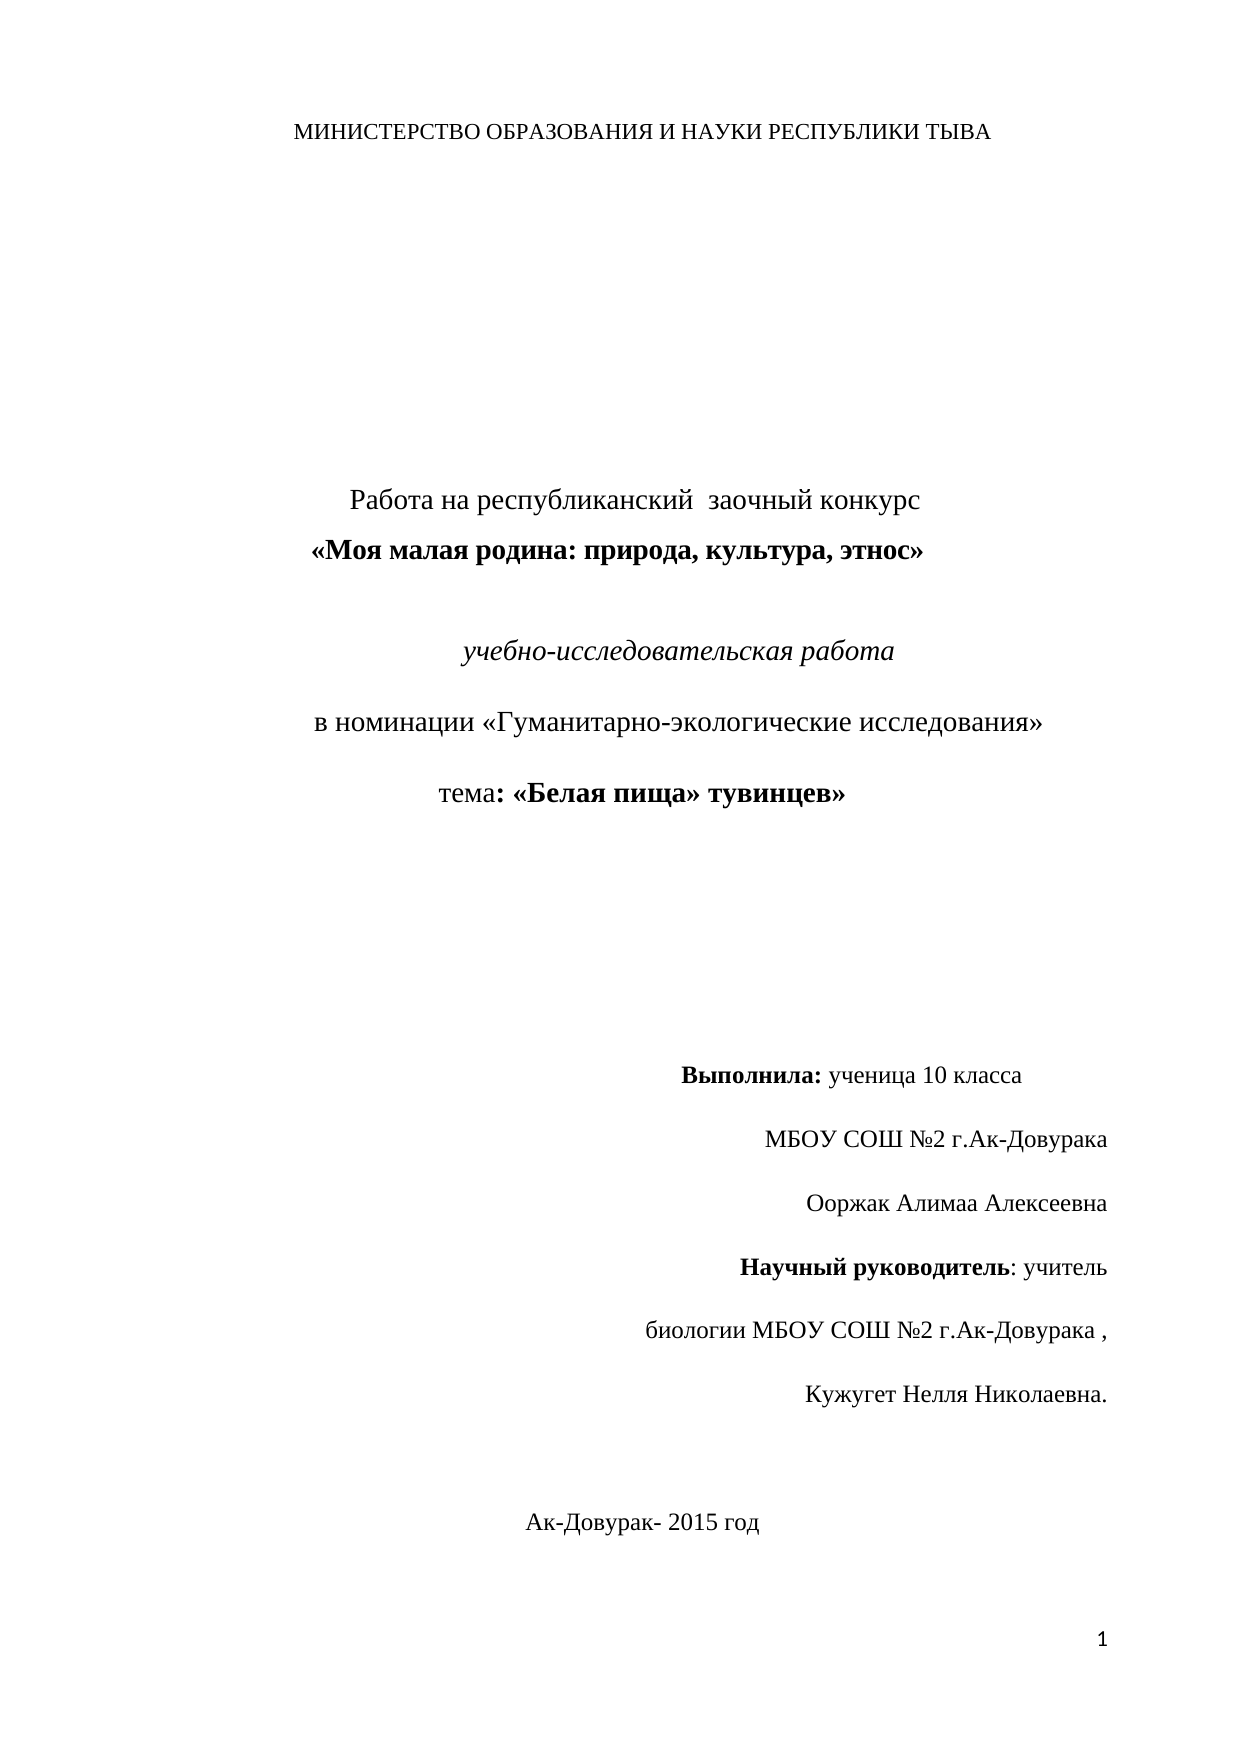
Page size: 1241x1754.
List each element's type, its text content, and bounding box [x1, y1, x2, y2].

text Ак-Довурак- 2015 год [177, 1507, 1107, 1536]
text Работа на республиканский заочный конкурс [266, 482, 1004, 516]
text в номинации «Гуманитарно-экологические исследования» [177, 704, 1107, 738]
text Ооржак Алимаа Алексеевна [177, 1188, 1107, 1216]
text МБОУ СОШ №2 г.Ак-Довурака [177, 1124, 1107, 1152]
text биологии МБОУ СОШ №2 г.Ак-Довурака , [177, 1316, 1107, 1344]
text Выполнила: ученица 10 класса [177, 1060, 1107, 1088]
text МИНИСТЕРСТВО ОБРАЗОВАНИЯ И НАУКИ РЕСПУБЛИКИ ТЫВА [177, 118, 1107, 144]
text Кужугет Нелля Николаевна. [177, 1379, 1107, 1408]
text тема: «Белая пища» тувинцев» [177, 775, 1107, 809]
text учебно-исследовательская работа [177, 633, 1107, 666]
text «Моя малая родина: природа, культура, этнос» [266, 532, 969, 566]
text Научный руководитель: учитель [177, 1252, 1107, 1280]
